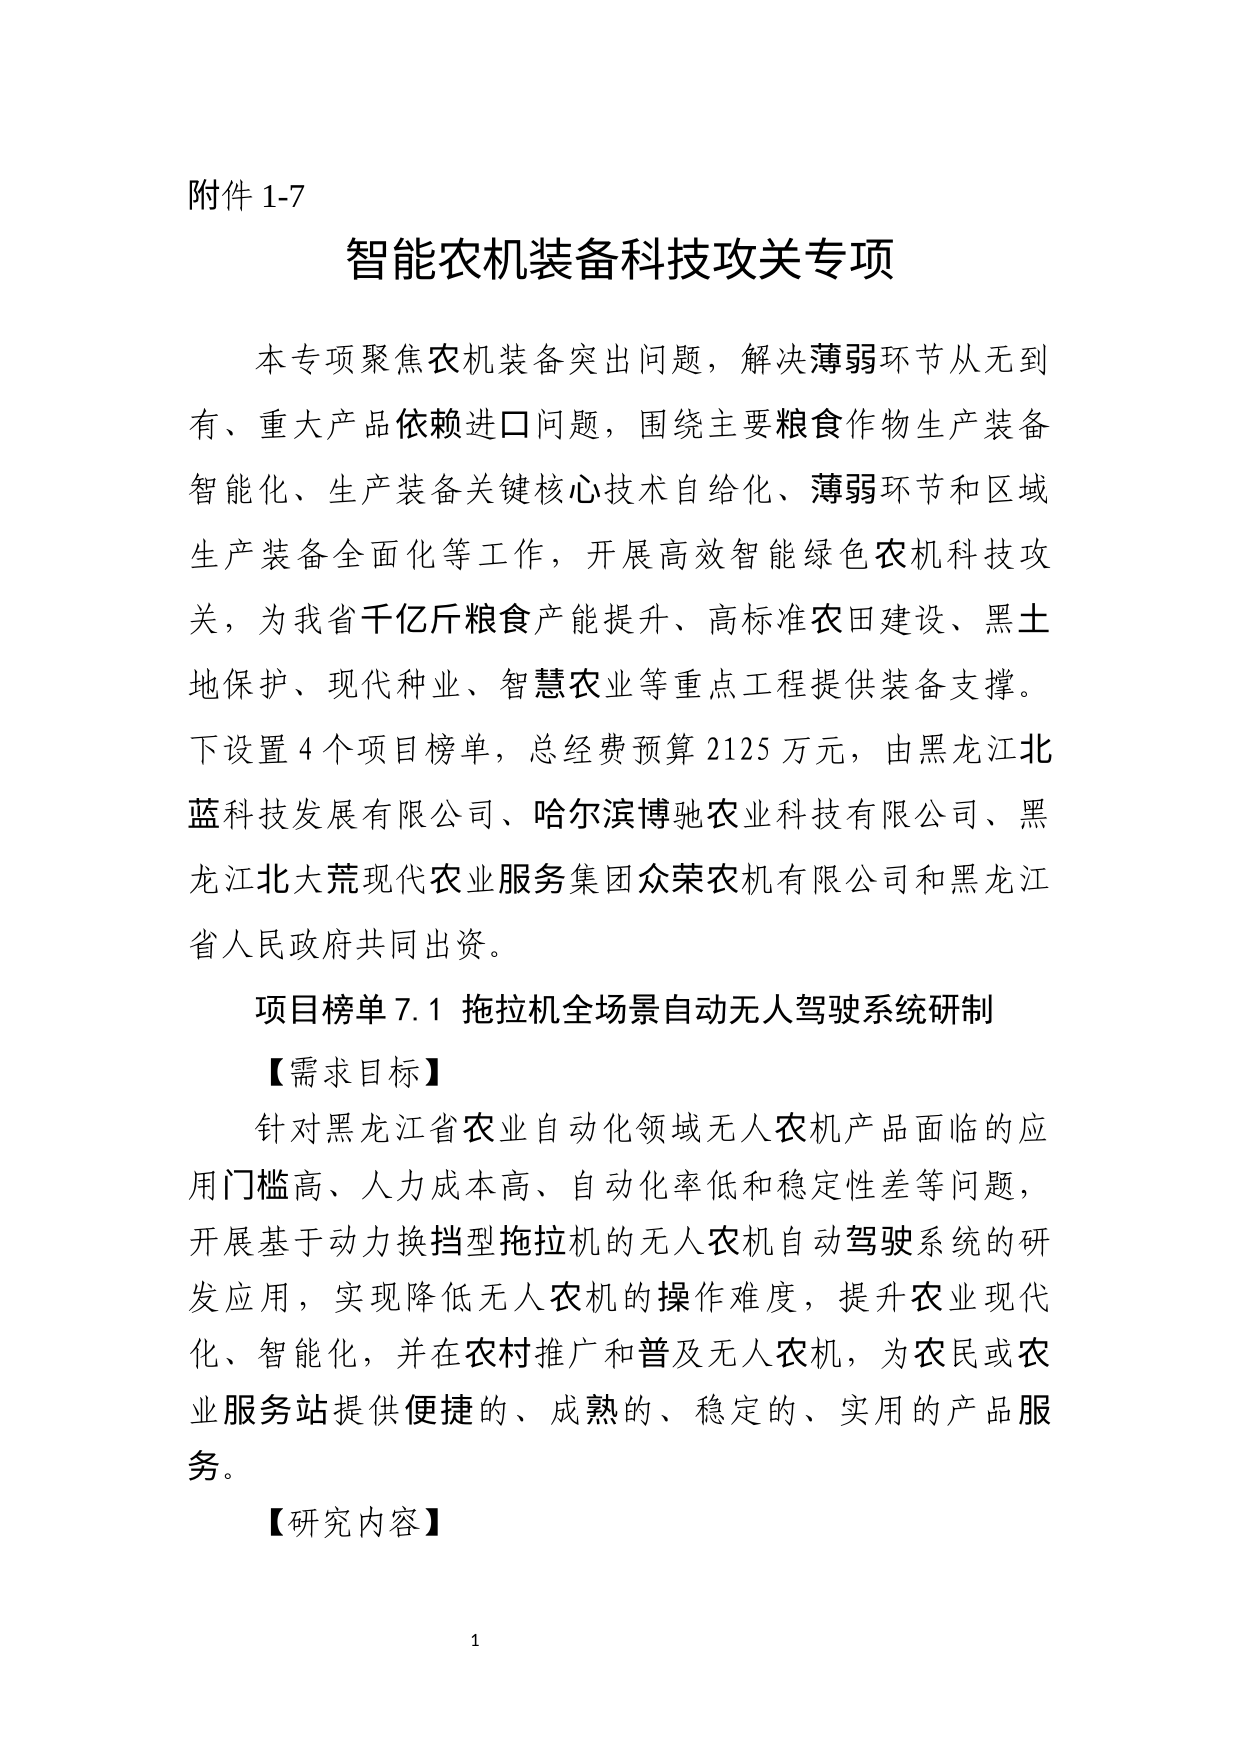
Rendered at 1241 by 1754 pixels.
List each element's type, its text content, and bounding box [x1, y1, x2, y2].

text 本专项聚焦农机装备突出问题，解决薄弱环节从无到有、重大产品依赖进口问题，围绕主要粮食作物生产装备智能化、生产装备关键核心技术自给化、薄弱环节和区域生产装备全面化等工作，开展高效智能绿色农机科技攻关，为我省千亿斤粮食产能提升、高标准农田建设、黑土地保护、现代种业、智慧农业等重点工程提供装备支撑。下设置4个项目榜单，总经费预算2125万元，由黑龙江北蓝科技发展有限公司、哈尔滨博驰农业科技有限公司、黑龙江北大荒现代农业服务集团众荣农机有限公司和黑龙江省人民政府共同出资。 [187, 324, 1053, 974]
text 智能农机装备科技攻关专项 [187, 227, 1053, 292]
text 附件1-7 [187, 162, 1053, 227]
text 【需求目标】 [187, 1039, 1053, 1096]
text 项目榜单7.1 拖拉机全场景自动无人驾驶系统研制 [187, 974, 1053, 1039]
text 针对黑龙江省农业自动化领域无人农机产品面临的应用门槛高、人力成本高、自动化率低和稳定性差等问题，开展基于动力换挡型拖拉机的无人农机自动驾驶系统的研发应用，实现降低无人农机的操作难度，提升农业现代化、智能化，并在农村推广和普及无人农机，为农民或农业服务站提供便捷的、成熟的、稳定的、实用的产品服务。 [187, 1096, 1053, 1489]
text 【研究内容】 [187, 1489, 1053, 1546]
